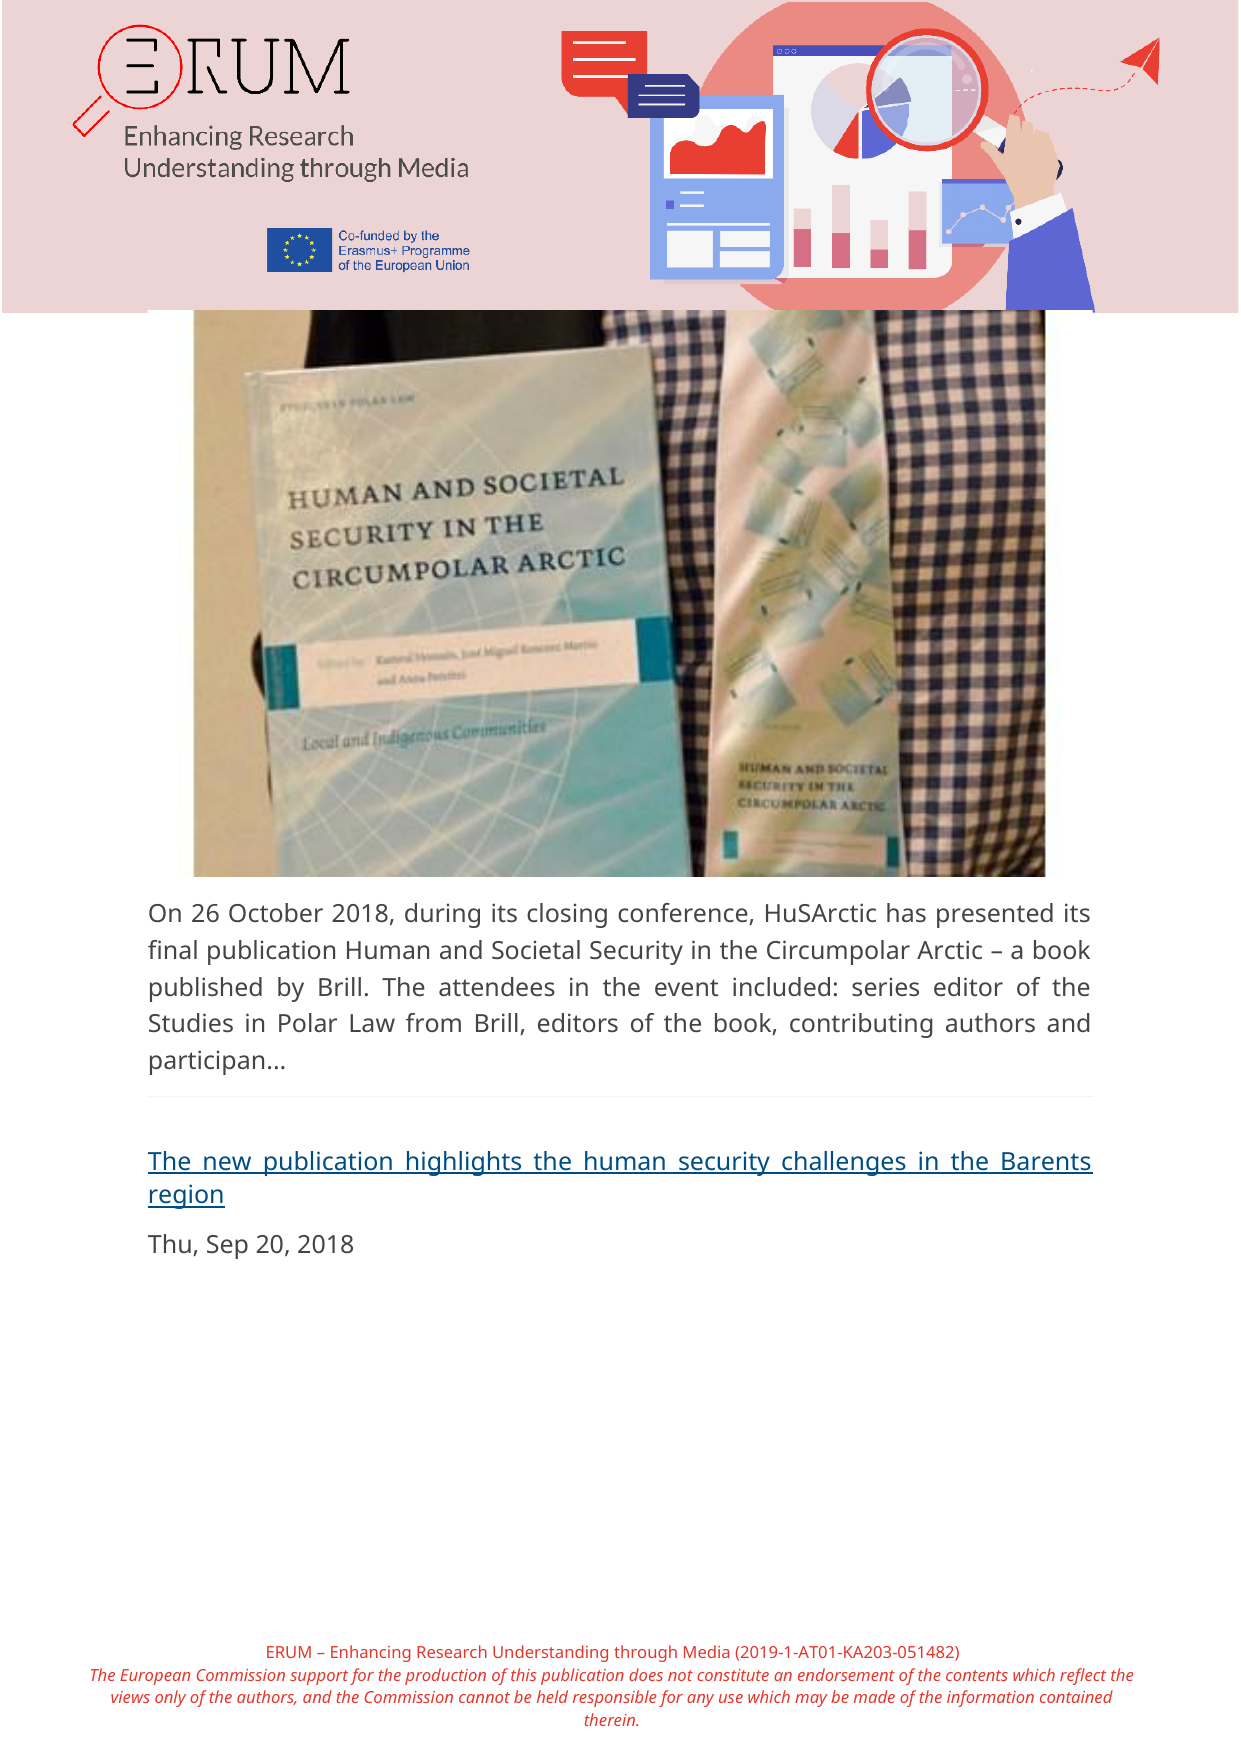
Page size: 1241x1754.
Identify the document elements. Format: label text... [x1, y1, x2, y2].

subtitle The new publication highlights the human security challenges in the Barents region [148, 1174, 1093, 1211]
subtitle The new publication highlights the human security challenges in the Barents region [148, 1143, 1093, 1172]
picture [0, 0, 1241, 877]
text Thu, Sep 20, 2018 [148, 1227, 1093, 1261]
text On 26 October 2018, during its closing conference, HuSArctic has presented its final publication Human and Societal Security in the Circumpolar Arctic – a book published by Brill. The attendees in the event included: series editor of the Studies in Polar Law from Brill, editors of the book, contributing authors and participan... [148, 896, 1093, 1077]
